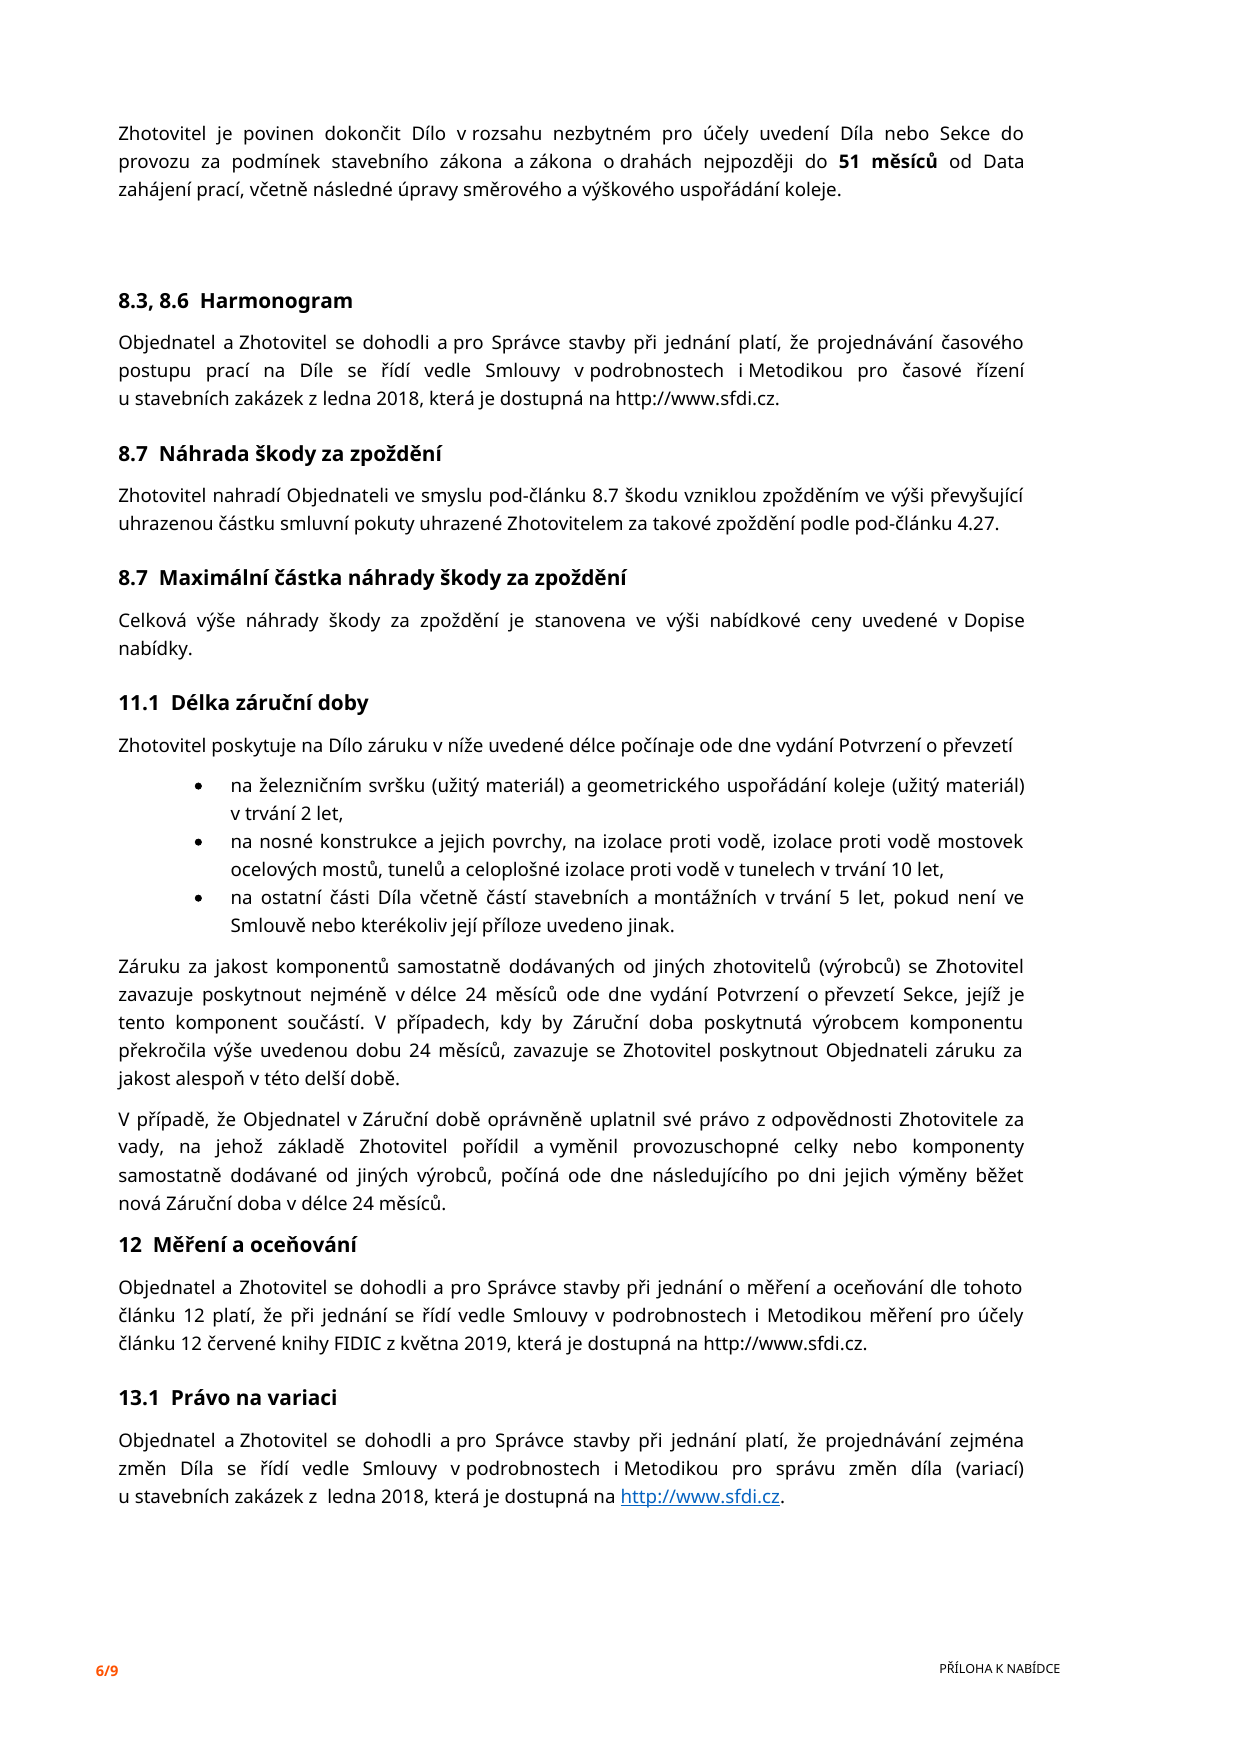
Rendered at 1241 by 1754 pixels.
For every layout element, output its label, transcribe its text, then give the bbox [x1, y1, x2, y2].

text 8.3, 8.6 Harmonogram [118, 286, 1024, 314]
text Zhotovitel nahradí Objednateli ve smyslu pod-článku 8.7 škodu vzniklou zpožděním ve výši převyšující uhrazenou částku smluvní pokuty uhrazené Zhotovitelem za takové zpoždění podle pod-článku 4.27. [118, 482, 1024, 536]
text Objednatel a Zhotovitel se dohodli a pro Správce stavby při jednání o měření a oceňování dle tohoto článku 12 platí, že při jednání se řídí vedle Smlouvy v podrobnostech i Metodikou měření pro účely článku 12 červené knihy FIDIC z května 2019, která je dostupná na http://www.sfdi.cz. [118, 1274, 1024, 1356]
text Zhotovitel poskytuje na Dílo záruku v níže uvedené délce počínaje ode dne vydání Potvrzení o převzetí [118, 732, 1024, 758]
text Zhotovitel je povinen dokončit Dílo v rozsahu nezbytném pro účely uvedení Díla nebo Sekce do provozu za podmínek stavebního zákona a zákona o drahách nejpozději do 51 měsíců od Data zahájení prací, včetně následné úpravy směrového a výškového uspořádání koleje. [118, 121, 1024, 202]
text 11.1 Délka záruční doby [118, 688, 1024, 717]
text Objednatel a Zhotovitel se dohodli a pro Správce stavby při jednání platí, že projednávání zejména změn Díla se řídí vedle Smlouvy v podrobnostech i Metodikou pro správu změn díla (variací) u stavebních zakázek z ledna 2018, která je dostupná na http://www.sfdi.cz. [118, 1427, 1024, 1508]
text na nosné konstrukce a jejich povrchy, na izolace proti vodě, izolace proti vodě mostovek ocelových mostů, tunelů a celoplošné izolace proti vodě v tunelech v trvání 10 let, [195, 829, 1024, 882]
text 13.1 Právo na variaci [118, 1383, 1024, 1412]
text na železničním svršku (užitý materiál) a geometrického uspořádání koleje (užitý materiál) v trvání 2 let, [195, 773, 1024, 826]
text 8.7 Náhrada škody za zpoždění [118, 439, 1024, 467]
text Objednatel a Zhotovitel se dohodli a pro Správce stavby při jednání platí, že projednávání časového postupu prací na Díle se řídí vedle Smlouvy v podrobnostech i Metodikou pro časové řízení u stavebních zakázek z ledna 2018, která je dostupná na http://www.sfdi.cz. [118, 330, 1024, 411]
text V případě, že Objednatel v Záruční době oprávněně uplatnil své právo z odpovědnosti Zhotovitele za vady, na jehož základě Zhotovitel pořídil a vyměnil provozuschopné celky nebo komponenty samostatně dodávané od jiných výrobců, počíná ode dne následujícího po dni jejich výměny běžet nová Záruční doba v délce 24 měsíců. [118, 1106, 1024, 1215]
text Celková výše náhrady škody za zpoždění je stanovena ve výši nabídkové ceny uvedené v Dopise nabídky. [118, 607, 1024, 661]
text 8.7 Maximální částka náhrady škody za zpoždění [118, 563, 1024, 592]
text Záruku za jakost komponentů samostatně dodávaných od jiných zhotovitelů (výrobců) se Zhotovitel zavazuje poskytnout nejméně v délce 24 měsíců ode dne vydání Potvrzení o převzetí Sekce, jejíž je tento komponent součástí. V případech, kdy by Záruční doba poskytnutá výrobcem komponentu překročila výše uvedenou dobu 24 měsíců, zavazuje se Zhotovitel poskytnout Objednateli záruku za jakost alespoň v této delší době. [118, 953, 1024, 1091]
text 12 Měření a oceňování [118, 1230, 1024, 1259]
text na ostatní části Díla včetně částí stavebních a montážních v trvání 5 let, pokud není ve Smlouvě nebo kterékoliv její příloze uvedeno jinak. [195, 885, 1024, 938]
